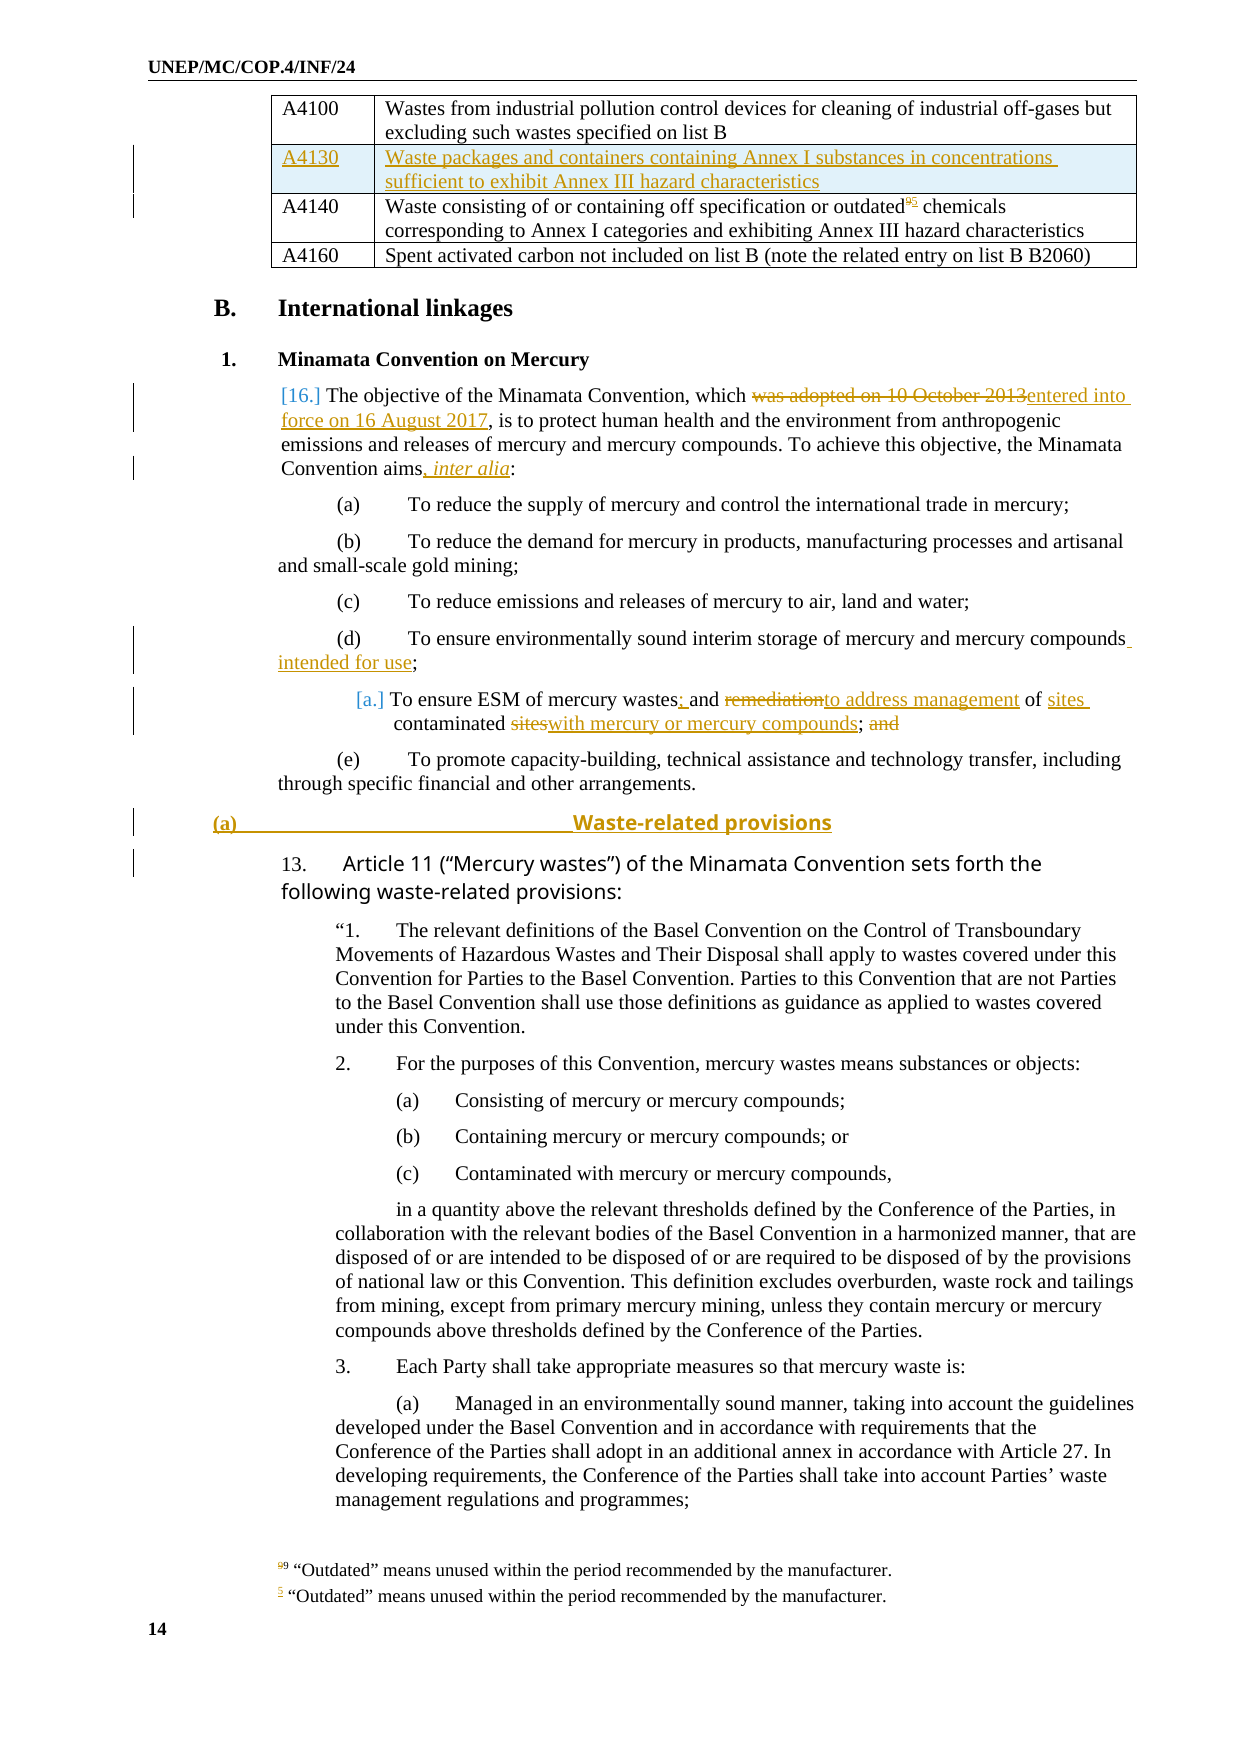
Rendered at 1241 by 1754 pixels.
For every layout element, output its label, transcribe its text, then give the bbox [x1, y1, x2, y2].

list Article 11 (“Mercury wastes”) of the Minamata Convention sets forth the following waste-related provisions: [281, 849, 1137, 906]
list To ensure environmentally sound interim storage of mercury and mercury compounds; [278, 626, 1137, 674]
list To reduce emissions and releases of mercury to air, land and water; [278, 589, 1137, 613]
text 1. Minamata Convention on Mercury [148, 347, 1107, 371]
text 2. For the purposes of this Convention, mercury wastes means substances or objects: [335, 1051, 1137, 1075]
table_cell Waste consisting of or containing off specification or outdated chemicals corresponding to Annex I categories and exhibiting Annex III hazard characteristics [375, 194, 1136, 242]
list To reduce the demand for mercury in products, manufacturing processes and artisanal and small-scale gold mining; [278, 529, 1137, 577]
table_cell A4160 [272, 243, 374, 267]
table_cell Wastes from industrial pollution control devices for cleaning of industrial off-gases but excluding such wastes specified on list B [375, 96, 1136, 144]
text (b) Containing mercury or mercury compounds; or [377, 1124, 1137, 1148]
list The objective of the Minamata Convention, which , is to protect human health and the environment from anthropogenic emissions and releases of mercury and mercury compounds. To achieve this objective, the Minamata Convention aims: [281, 383, 1137, 480]
text (a) Managed in an environmentally sound manner, taking into account the guidelines developed under the Basel Convention and in accordance with requirements that the Conference of the Parties shall adopt in an additional annex in accordance with Article 27. In developing requirements, the Conference of the Parties shall take into account Parties’ waste management regulations and programmes; [335, 1391, 1137, 1511]
text 3. Each Party shall take appropriate measures so that mercury waste is: [335, 1354, 1137, 1378]
table_cell Spent activated carbon not included on list B (note the related entry on list B B2060) [375, 243, 1136, 267]
table_cell A4140 [272, 194, 374, 242]
list To reduce the supply of mercury and control the international trade in mercury; [278, 492, 1137, 516]
text in a quantity above the relevant thresholds defined by the Conference of the Parties, in collaboration with the relevant bodies of the Basel Convention in a harmonized manner, that are disposed of or are intended to be disposed of or are required to be disposed of by the provisions of national law or this Convention. This definition excludes overburden, waste rock and tailings from mining, except from primary mercury mining, unless they contain mercury or mercury compounds above thresholds defined by the Conference of the Parties. [335, 1197, 1137, 1342]
list To ensure ESM of mercury wastesand of contaminated ; [356, 687, 1137, 735]
text (c) Contaminated with mercury or mercury compounds, [377, 1161, 1137, 1185]
text (a) Consisting of mercury or mercury compounds; [377, 1087, 1137, 1112]
text B. International linkages [148, 293, 1107, 322]
table_cell A4100 [272, 96, 374, 144]
text “1. The relevant definitions of the Basel Convention on the Control of Transboundary Movements of Hazardous Wastes and Their Disposal shall apply to wastes covered under this Convention for Parties to the Basel Convention. Parties to this Convention that are not Parties to the Basel Convention shall use those definitions as guidance as applied to wastes covered under this Convention. [335, 918, 1137, 1038]
list To promote capacity-building, technical assistance and technology transfer, including through specific financial and other arrangements. [278, 747, 1137, 795]
